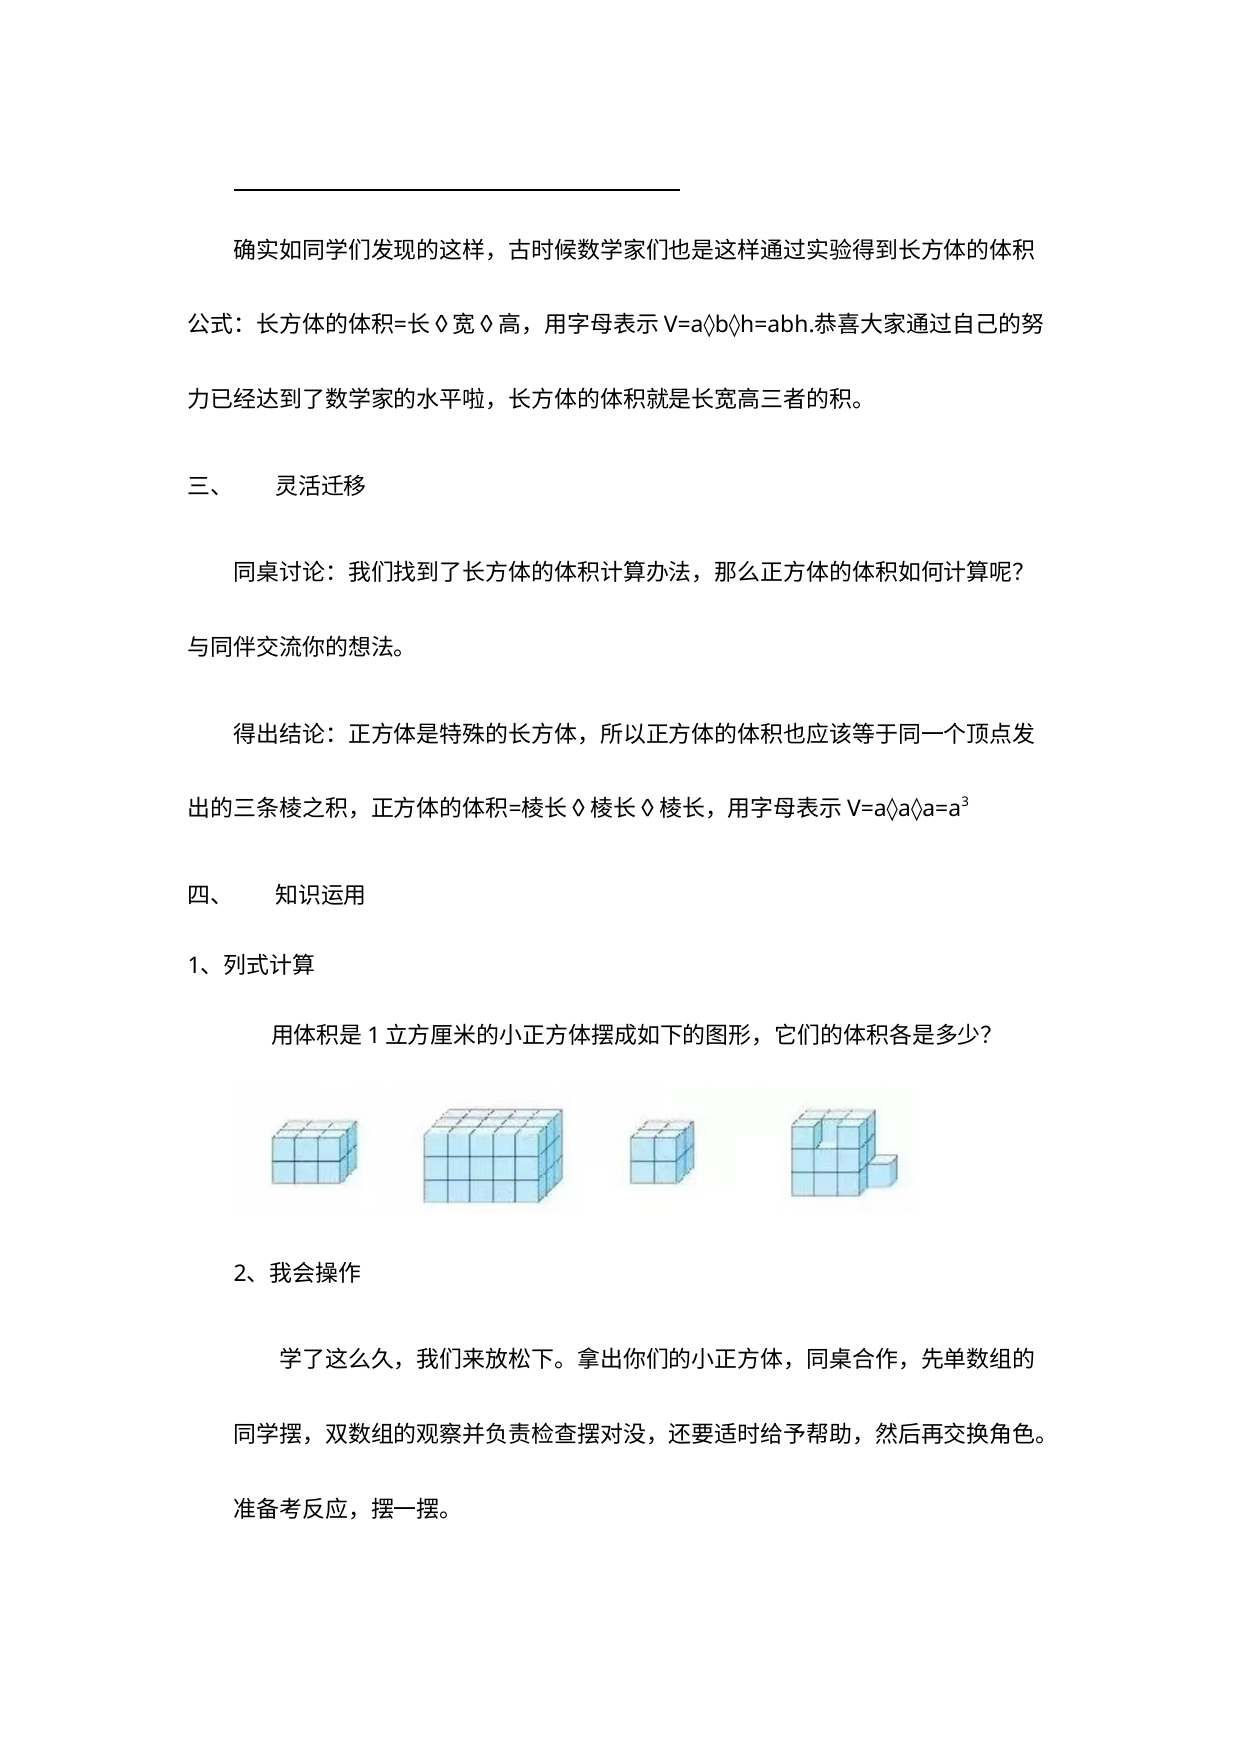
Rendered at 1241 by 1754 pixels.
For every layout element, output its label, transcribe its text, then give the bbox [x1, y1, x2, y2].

list 灵活迁移 [187, 452, 1053, 517]
text 得出结论：正方体是特殊的长方体，所以正方体的体积也应该等于同一个顶点发出的三条棱之积，正方体的体积=棱长◊棱长◊棱长，用字母表示V=a◊a◊a=a3 [187, 699, 1053, 839]
list 知识运用 [187, 861, 1053, 926]
list 1、列式计算 [187, 931, 1053, 996]
picture [233, 1087, 917, 1214]
text 学了这么久，我们来放松下。拿出你们的小正方体，同桌合作，先单数组的同学摆，双数组的观察并负责检查摆对没，还要适时给予帮助，然后再交换角色。准备考反应，摆一摆。 [233, 1326, 1053, 1540]
text 确实如同学们发现的这样，古时候数学家们也是这样通过实验得到长方体的体积公式：长方体的体积=长◊宽◊高，用字母表示V=a◊b◊h=abh.恭喜大家通过自己的努力已经达到了数学家的水平啦，长方体的体积就是长宽高三者的积。 [187, 216, 1053, 430]
list 2、我会操作 [233, 1239, 1053, 1304]
list 用体积是1立方厘米的小正方体摆成如下的图形，它们的体积各是多少？ [271, 1001, 1053, 1066]
text 同桌讨论：我们找到了长方体的体积计算办法，那么正方体的体积如何计算呢？与同伴交流你的想法。 [187, 538, 1053, 678]
